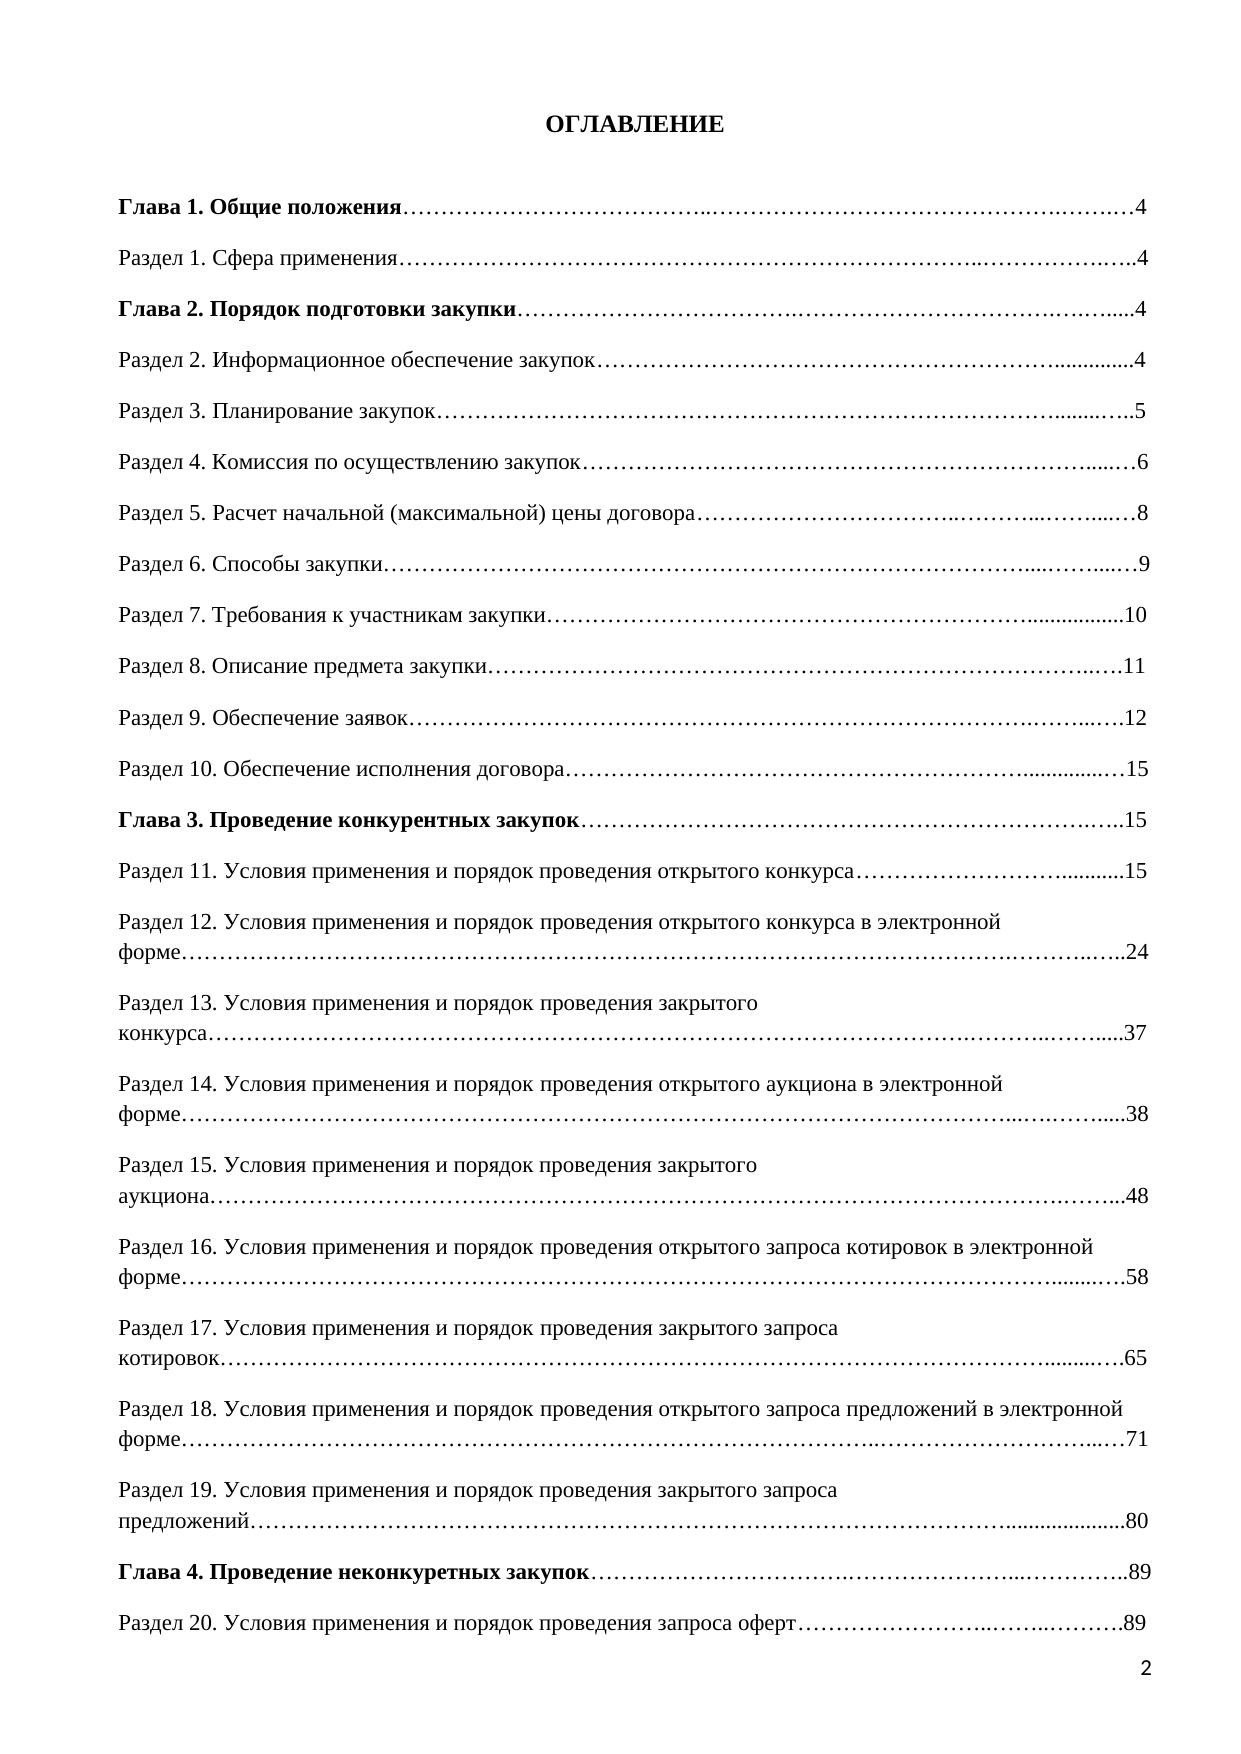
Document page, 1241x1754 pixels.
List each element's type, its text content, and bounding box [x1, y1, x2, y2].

text Раздел 4. Комиссия по осуществлению закупок………………………………………………………….....…6 [118, 448, 1152, 475]
text Раздел 15. Условия применения и порядок проведения закрытого аукциона………………………………………………………………………………………………….……...48 [118, 1151, 1152, 1208]
text Раздел 16. Условия применения и порядок проведения открытого запроса котировок в электронной форме……………………………………………………………………………………………………........….58 [118, 1233, 1152, 1289]
text ОГЛАВЛЕНИЕ [118, 109, 1152, 138]
text Раздел 10. Обеспечение исполнения договора……………………………………………………..............…15 [118, 754, 1152, 781]
text Раздел 18. Условия применения и порядок проведения открытого запроса предложений в электронной форме………………………………………………………………………………..………………………...…71 [118, 1395, 1152, 1452]
text Раздел 3. Планирование закупок………………………………………………………………………........…..5 [118, 397, 1152, 424]
text Раздел 7. Требования к участникам закупки……………………………………………………….................10 [118, 601, 1152, 628]
text Раздел 5. Расчет начальной (максимальной) цены договора……………………………..………...……....…8 [118, 499, 1152, 526]
text Глава 1. Общие положения…………………………………..……………………………………….…….…4 [118, 193, 1152, 219]
text Раздел 13. Условия применения и порядок проведения закрытого конкурса……………………………………………………………………………………….………..…….....37 [118, 989, 1152, 1046]
text Глава 2. Порядок подготовки закупки……………………………….…………………………….….….....4 [118, 295, 1152, 322]
text Раздел 19. Условия применения и порядок проведения закрытого запроса предложений……………………………………………………………………………………….....................80 [118, 1476, 1152, 1533]
text Раздел 17. Условия применения и порядок проведения закрытого запроса котировок……………………………………………………………………………………………….........….65 [118, 1314, 1152, 1371]
text Раздел 9. Обеспечение заявок……………………………………………………………………….……...….12 [118, 703, 1152, 730]
text Раздел 20. Условия применения и порядок проведения запроса оферт……………………..……..……….89 [118, 1609, 1152, 1635]
text Раздел 8. Описание предмета закупки……………………………………………………………………..….11 [118, 652, 1152, 679]
text Раздел 2. Информационное обеспечение закупок……………………………………………………..............4 [118, 346, 1152, 373]
text Глава 3. Проведение конкурентных закупок………………………………………………………….…..15 [118, 806, 1152, 832]
text Раздел 14. Условия применения и порядок проведения открытого аукциона в электронной форме………………………………………………………………………………………………...….…….....38 [118, 1070, 1152, 1127]
text Раздел 1. Сфера применения…………………………………………………………………..…………….…..4 [118, 244, 1152, 271]
text Раздел 12. Условия применения и порядок проведения открытого конкурса в электронной форме……………………………………………………………………………………………….………..…..24 [118, 908, 1152, 964]
text Глава 4. Проведение неконкуретных закупок…………………………….…………………...…………..89 [118, 1558, 1152, 1584]
text Раздел 11. Условия применения и порядок проведения открытого конкурса………………………...........15 [118, 857, 1152, 883]
text Раздел 6. Способы закупки…………………………………………………………………………....……....…9 [118, 550, 1152, 577]
